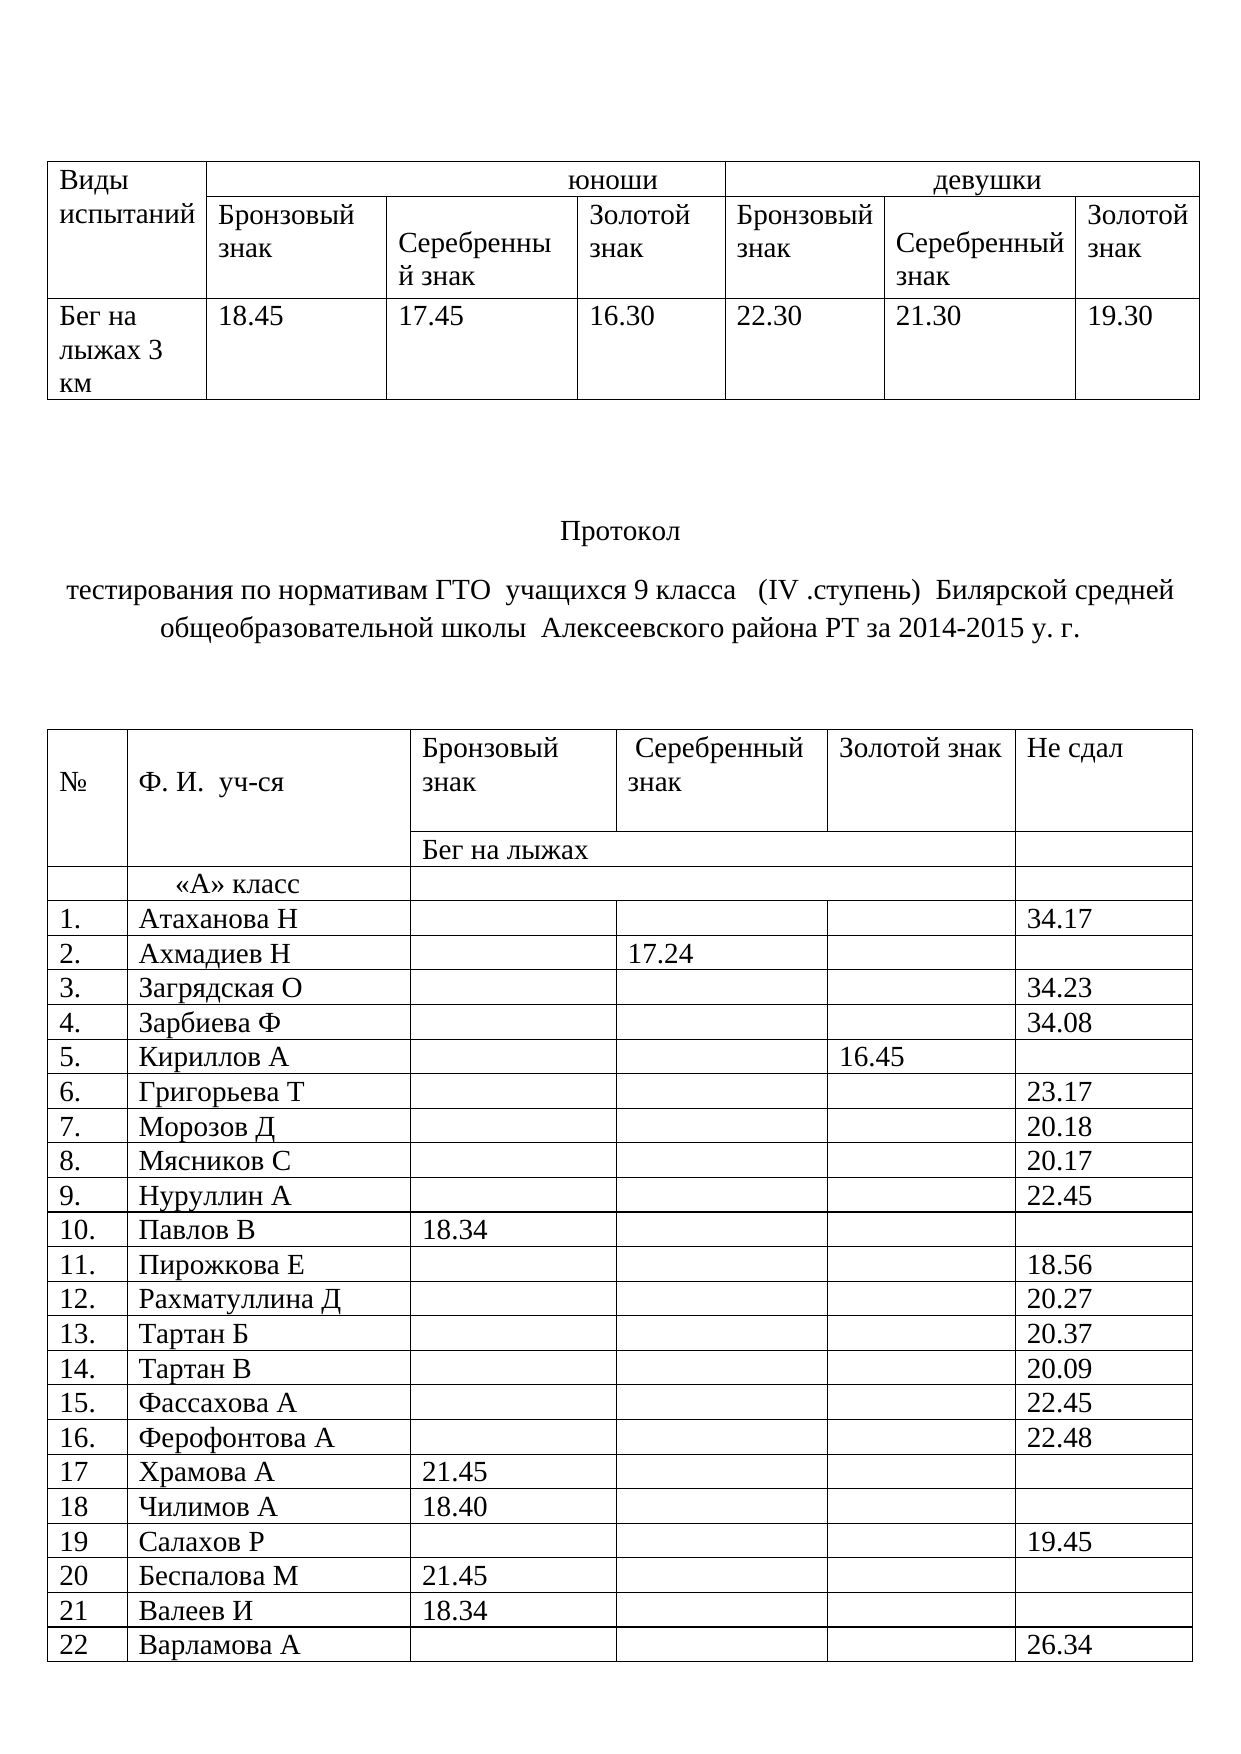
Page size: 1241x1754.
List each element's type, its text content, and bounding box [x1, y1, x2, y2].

table_cell [617, 1420, 827, 1453]
table_header № [48, 730, 127, 866]
table_cell 7. [48, 1109, 127, 1142]
table_cell 21.45 [411, 1558, 616, 1592]
table_cell 14. [48, 1351, 127, 1384]
table_cell 17 [48, 1455, 127, 1488]
table_cell [828, 1455, 1015, 1488]
table_cell [411, 970, 616, 1004]
table_cell Загрядская О [128, 970, 410, 1004]
table_cell Нуруллин А [128, 1178, 410, 1211]
table_cell 16.45 [828, 1040, 1015, 1073]
table_cell [617, 1489, 827, 1523]
table_cell [411, 1109, 616, 1142]
table_cell 8. [48, 1143, 127, 1177]
table_cell 13. [48, 1316, 127, 1350]
table_cell 21.30 [885, 299, 1075, 399]
table_cell Чилимов А [128, 1489, 410, 1523]
table_cell «А» класс [128, 867, 410, 900]
table_cell [411, 867, 1015, 900]
table_cell [1016, 1455, 1192, 1488]
table_cell [411, 936, 616, 969]
table_cell [617, 1628, 827, 1661]
table_cell [828, 1420, 1015, 1453]
table_cell 34.23 [1016, 970, 1192, 1004]
table_cell [617, 1593, 827, 1626]
table_cell 19.45 [1016, 1524, 1192, 1557]
table_cell Салахов Р [128, 1524, 410, 1557]
table_cell [828, 970, 1015, 1004]
table_cell 22.30 [726, 299, 884, 399]
table_cell Храмова А [128, 1455, 410, 1488]
table_cell [1016, 1489, 1192, 1523]
table_header юноши [207, 162, 725, 196]
table_header девушки [726, 162, 1199, 196]
table_cell Беспалова М [128, 1558, 410, 1592]
table_cell 20.17 [1016, 1143, 1192, 1177]
table_cell [828, 1316, 1015, 1350]
table_cell 20.18 [1016, 1109, 1192, 1142]
table_cell [828, 936, 1015, 969]
table_cell Пирожкова Е [128, 1247, 410, 1281]
table_cell 34.17 [1016, 901, 1192, 935]
table_cell [1016, 936, 1192, 969]
table_cell [617, 1558, 827, 1592]
table_cell Кириллов А [128, 1040, 410, 1073]
table_cell [617, 1524, 827, 1557]
table_cell 11. [48, 1247, 127, 1281]
table_cell 20 [48, 1558, 127, 1592]
table_cell 19 [48, 1524, 127, 1557]
table_cell Бег на лыжах [411, 832, 1015, 866]
table_cell Бронзовый знак [207, 197, 386, 297]
table_cell [828, 1247, 1015, 1281]
table_cell [617, 1143, 827, 1177]
table_cell [411, 1385, 616, 1419]
table_cell [617, 1385, 827, 1419]
table_cell [617, 1109, 827, 1142]
table_cell 34.08 [1016, 1005, 1192, 1038]
table_cell Золотой знак [578, 197, 725, 297]
table_header Виды испытаний [48, 162, 206, 297]
table_cell 19.30 [1076, 299, 1199, 399]
table_cell Валеев И [128, 1593, 410, 1626]
table_cell 17.45 [387, 299, 577, 399]
table_cell [617, 1040, 827, 1073]
table_cell [617, 1282, 827, 1315]
table_cell Рахматуллина Д [128, 1282, 410, 1315]
table_cell Григорьева Т [128, 1074, 410, 1108]
table_cell [828, 901, 1015, 935]
table_cell [617, 1178, 827, 1211]
table_header Золотой знак [828, 730, 1015, 831]
table_cell Серебренный знак [387, 197, 577, 297]
table_cell [411, 1074, 616, 1108]
table_cell [617, 1005, 827, 1038]
table_cell [48, 867, 127, 900]
table_cell [411, 1178, 616, 1211]
table_cell Фассахова А [128, 1385, 410, 1419]
table_cell Золотой знак [1076, 197, 1199, 297]
table_cell 21.45 [411, 1455, 616, 1488]
table_cell [828, 1213, 1015, 1246]
table_cell [411, 1247, 616, 1281]
table_cell [828, 1282, 1015, 1315]
table_cell Морозов Д [128, 1109, 410, 1142]
table_cell [828, 1524, 1015, 1557]
table_cell [617, 1247, 827, 1281]
table_cell [828, 1074, 1015, 1108]
table_cell 18.34 [411, 1593, 616, 1626]
table_cell 18.40 [411, 1489, 616, 1523]
table_cell 22.48 [1016, 1420, 1192, 1453]
table_cell [617, 901, 827, 935]
table_cell 15. [48, 1385, 127, 1419]
table_cell [411, 1420, 616, 1453]
table_cell Тартан Б [128, 1316, 410, 1350]
table_cell [1016, 1558, 1192, 1592]
table_cell [617, 1213, 827, 1246]
table_cell 18.34 [411, 1213, 616, 1246]
table_cell [617, 1455, 827, 1488]
table_cell [828, 1109, 1015, 1142]
table_cell 16.30 [578, 299, 725, 399]
table_cell [1016, 1593, 1192, 1626]
table_cell 9. [48, 1178, 127, 1211]
table_cell 18 [48, 1489, 127, 1523]
table_cell Бег на лыжах 3 км [48, 299, 206, 399]
table_cell Тартан В [128, 1351, 410, 1384]
table_cell [411, 1628, 616, 1661]
table_cell [411, 1040, 616, 1073]
table_cell Павлов В [128, 1213, 410, 1246]
table_cell 20.37 [1016, 1316, 1192, 1350]
table_cell Зарбиева Ф [128, 1005, 410, 1038]
table_cell 18.45 [207, 299, 386, 399]
table_cell [1016, 1213, 1192, 1246]
table_cell 3. [48, 970, 127, 1004]
table_cell [828, 1385, 1015, 1419]
table_cell [828, 1628, 1015, 1661]
table_cell 4. [48, 1005, 127, 1038]
table_cell 22.45 [1016, 1385, 1192, 1419]
table_cell [828, 1178, 1015, 1211]
table_cell 12. [48, 1282, 127, 1315]
table_cell [617, 1074, 827, 1108]
table_cell 21 [48, 1593, 127, 1626]
table_header Бронзовый знак [411, 730, 616, 831]
table_cell [617, 1351, 827, 1384]
table_cell [1016, 832, 1192, 866]
table_cell 2. [48, 936, 127, 969]
table_cell Варламова А [128, 1628, 410, 1661]
table_cell Ферофонтова А [128, 1420, 410, 1453]
text Протокол [59, 513, 1181, 546]
table_header Серебренный знак [617, 730, 827, 831]
table_cell 5. [48, 1040, 127, 1073]
table_cell 26.34 [1016, 1628, 1192, 1661]
table_cell [1016, 1040, 1192, 1073]
table_cell [828, 1489, 1015, 1523]
table_cell [617, 970, 827, 1004]
table_cell 10. [48, 1213, 127, 1246]
table_cell 1. [48, 901, 127, 935]
table_cell [411, 1143, 616, 1177]
table_cell 17.24 [617, 936, 827, 969]
table_cell [411, 1005, 616, 1038]
table_cell [411, 1316, 616, 1350]
table_cell Ахмадиев Н [128, 936, 410, 969]
table_cell [411, 1524, 616, 1557]
table_cell [828, 1005, 1015, 1038]
table_cell [1016, 867, 1192, 900]
table_cell [828, 1593, 1015, 1626]
text тестирования по нормативам ГТО учащихся 9 класса (IV .ступень) Билярской средней общеобразовательной школы Алексеевского района РТ за 2014-2015 у. г. [59, 572, 1181, 644]
table_cell 20.27 [1016, 1282, 1192, 1315]
table_cell [411, 1351, 616, 1384]
table_cell Бронзовый знак [726, 197, 884, 297]
table_cell [411, 1282, 616, 1315]
table_cell [617, 1316, 827, 1350]
table_cell [828, 1351, 1015, 1384]
table_cell 22 [48, 1628, 127, 1661]
table_header Ф. И. уч-ся [128, 730, 410, 866]
table_cell 23.17 [1016, 1074, 1192, 1108]
table_cell [411, 901, 616, 935]
table_cell 6. [48, 1074, 127, 1108]
table_cell Атаханова Н [128, 901, 410, 935]
table_cell Мясников С [128, 1143, 410, 1177]
table_cell [828, 1143, 1015, 1177]
table_cell 16. [48, 1420, 127, 1453]
table_cell 20.09 [1016, 1351, 1192, 1384]
table_cell Серебренный знак [885, 197, 1075, 297]
table_header Не сдал [1016, 730, 1192, 831]
table_cell 18.56 [1016, 1247, 1192, 1281]
table_cell 22.45 [1016, 1178, 1192, 1211]
table_cell [828, 1558, 1015, 1592]
